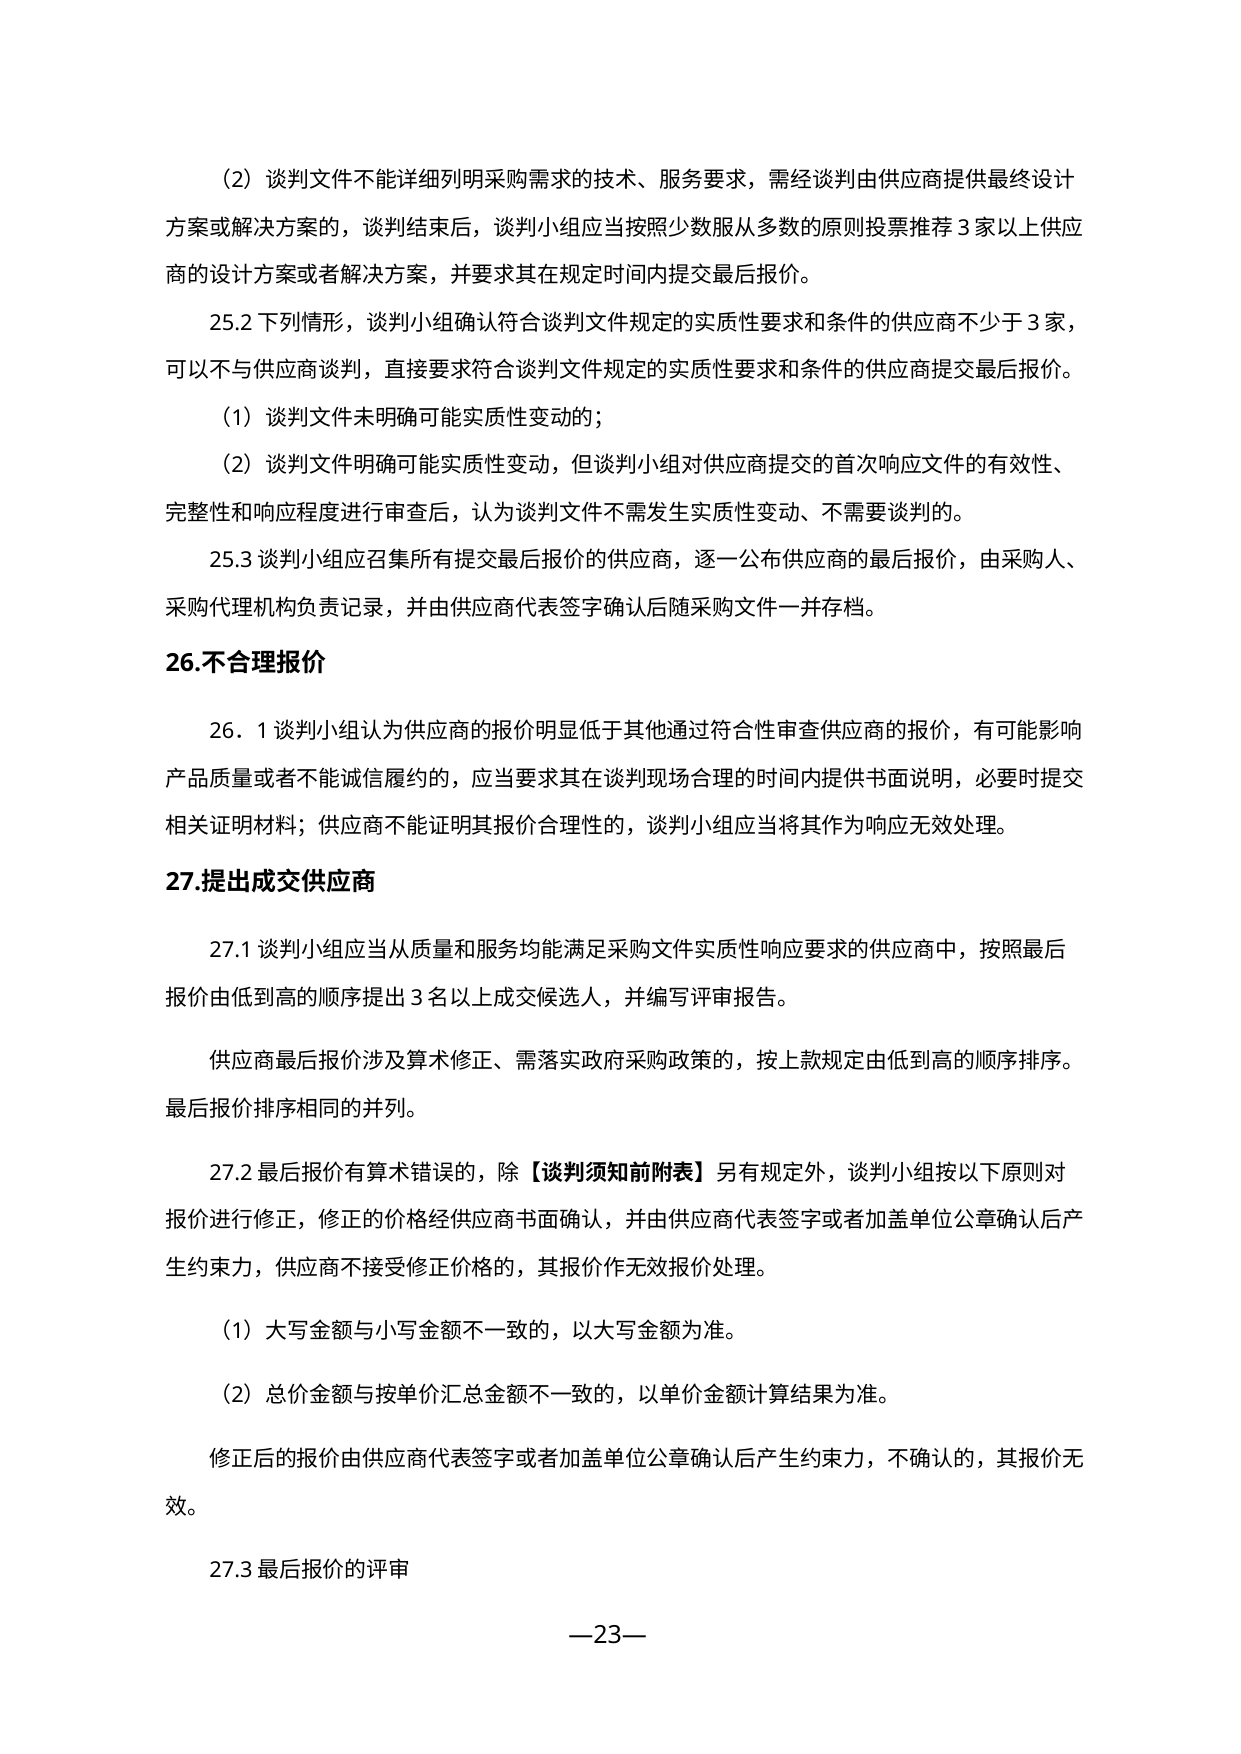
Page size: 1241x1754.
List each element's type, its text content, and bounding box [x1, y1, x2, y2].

subtitle 26.不合理报价 [165, 643, 1087, 679]
text 27.2最后报价有算术错误的，除【谈判须知前附表】另有规定外，谈判小组按以下原则对报价进行修正，修正的价格经供应商书面确认，并由供应商代表签字或者加盖单位公章确认后产生约束力，供应商不接受修正价格的，其报价作无效报价处理。 [165, 1154, 1087, 1281]
text （2）谈判文件明确可能实质性变动，但谈判小组对供应商提交的首次响应文件的有效性、完整性和响应程度进行审查后，认为谈判文件不需发生实质性变动、不需要谈判的。 [165, 447, 1087, 527]
text 25.2下列情形，谈判小组确认符合谈判文件规定的实质性要求和条件的供应商不少于3家，可以不与供应商谈判，直接要求符合谈判文件规定的实质性要求和条件的供应商提交最后报价。 [165, 305, 1087, 384]
text 26．1谈判小组认为供应商的报价明显低于其他通过符合性审查供应商的报价，有可能影响产品质量或者不能诚信履约的，应当要求其在谈判现场合理的时间内提供书面说明，必要时提交相关证明材料；供应商不能证明其报价合理性的，谈判小组应当将其作为响应无效处理。 [165, 713, 1087, 840]
text （1）谈判文件未明确可能实质性变动的； [165, 400, 1087, 432]
text 25.3谈判小组应召集所有提交最后报价的供应商，逐一公布供应商的最后报价，由采购人、采购代理机构负责记录，并由供应商代表签字确认后随采购文件一并存档。 [165, 542, 1087, 622]
text 27.1谈判小组应当从质量和服务均能满足采购文件实质性响应要求的供应商中，按照最后报价由低到高的顺序提出3名以上成交候选人，并编写评审报告。 [165, 932, 1087, 1011]
text （2）谈判文件不能详细列明采购需求的技术、服务要求，需经谈判由供应商提供最终设计方案或解决方案的，谈判结束后，谈判小组应当按照少数服从多数的原则投票推荐3家以上供应商的设计方案或者解决方案，并要求其在规定时间内提交最后报价。 [165, 162, 1087, 289]
subtitle 27.提出成交供应商 [165, 861, 1087, 897]
text 27.3最后报价的评审 [165, 1552, 1087, 1584]
text （1）大写金额与小写金额不一致的，以大写金额为准。 [165, 1313, 1087, 1345]
text （2）总价金额与按单价汇总金额不一致的，以单价金额计算结果为准。 [165, 1377, 1087, 1409]
text 供应商最后报价涉及算术修正、需落实政府采购政策的，按上款规定由低到高的顺序排序。最后报价排序相同的并列。 [165, 1043, 1087, 1122]
text 修正后的报价由供应商代表签字或者加盖单位公章确认后产生约束力，不确认的，其报价无效。 [165, 1441, 1087, 1520]
